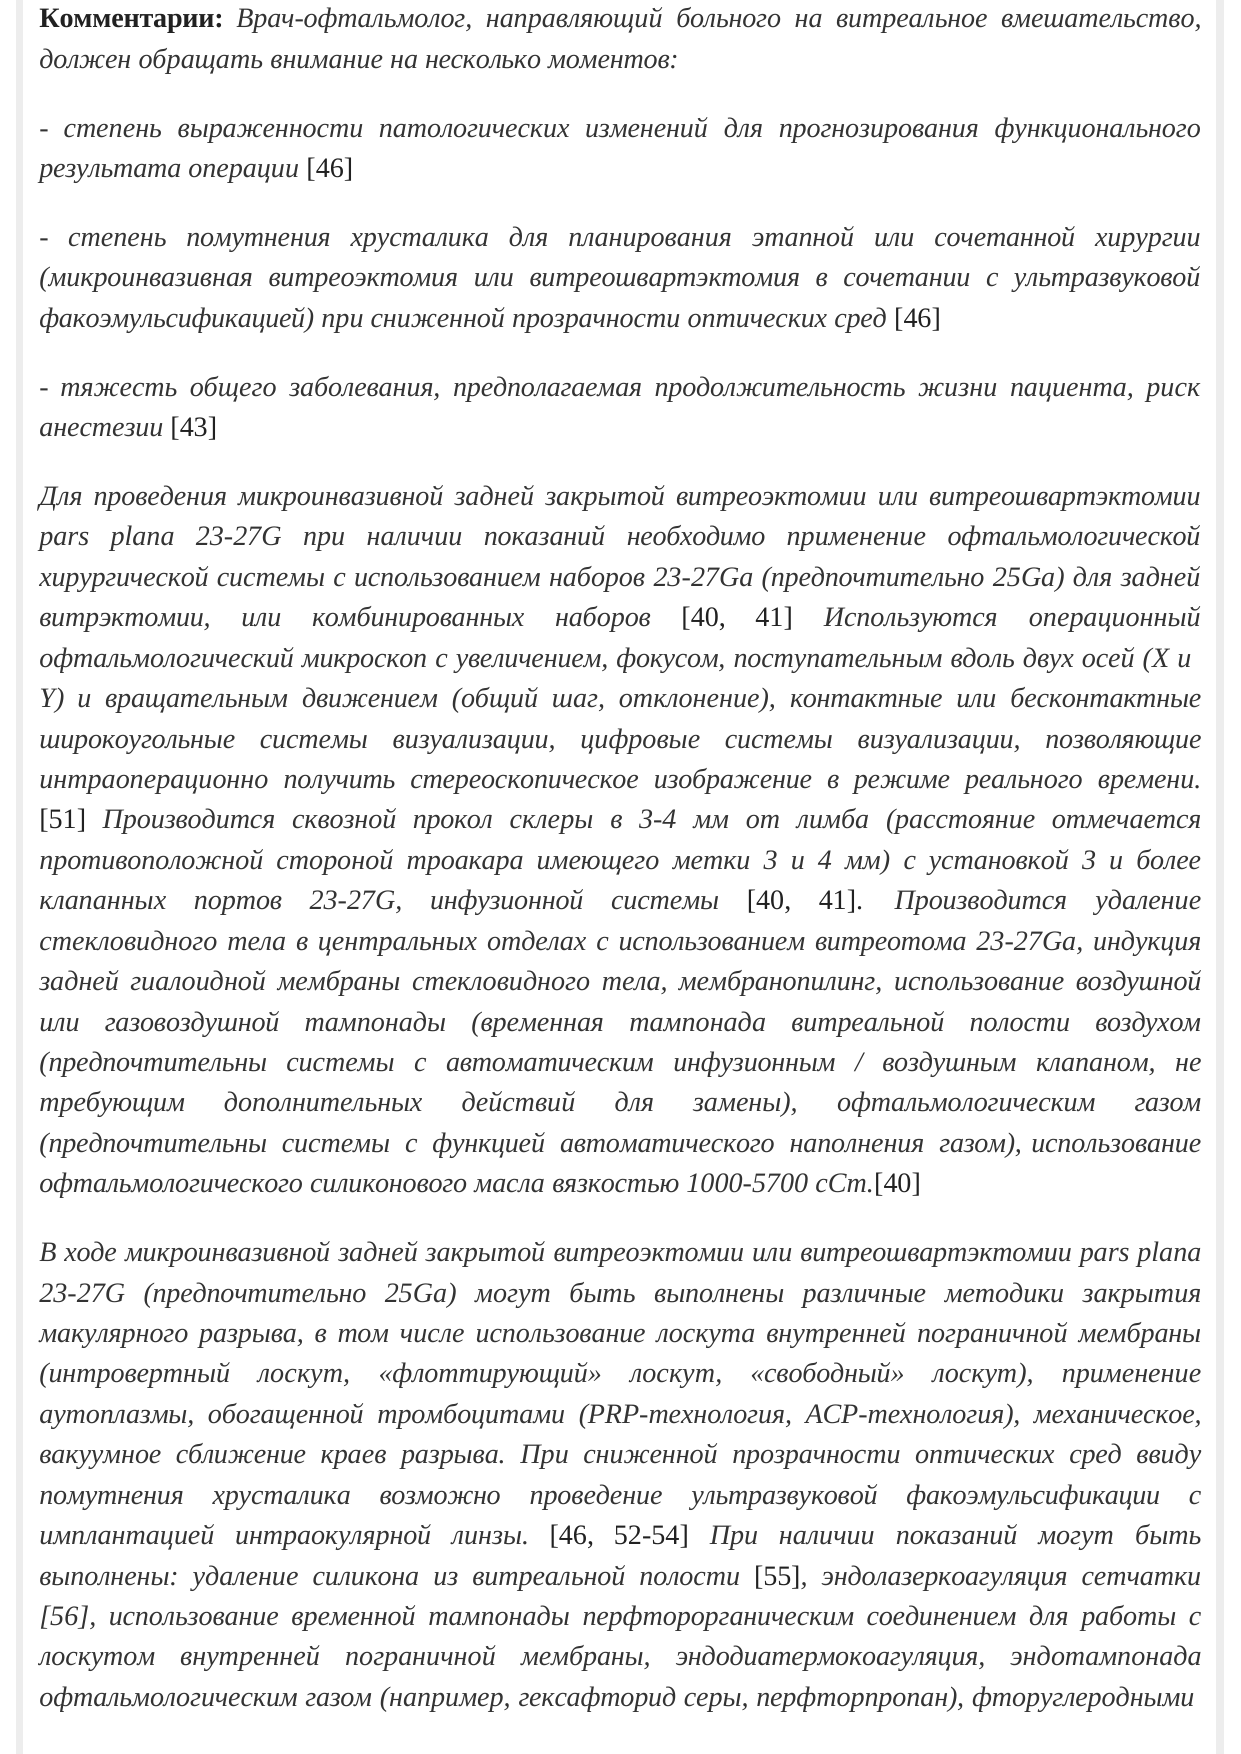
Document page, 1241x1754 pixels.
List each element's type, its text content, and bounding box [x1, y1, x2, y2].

list тяжесть общего заболевания, предполагаемая продолжительность жизни пациента, риск анестезии [43] [39, 370, 1200, 442]
list степень выраженности патологических изменений для прогнозирования функционального результата операции [46] [39, 111, 1201, 183]
text Комментарии: Врач-офтальмолог, направляющий больного на витреальное вмешательство, должен обращать внимание на несколько моментов: [39, 1, 1201, 74]
text В ходе микроинвазивной задней закрытой витреоэктомии или витреошвартэктомии pars plana 23-27G (предпочтительно 25Ga) могут быть выполнены различные методики закрытия макулярного разрыва, в том числе использование лоскута внутренней пограничной мембраны (интровертный лоскут, «флоттирующий» лоскут, «свободный» лоскут), применение аутоплазмы, обогащенной тромбоцитами (PRP-технология, ACP-технология), механическое, вакуумное сближение краев разрыва. При сниженной прозрачности оптических сред ввиду помутнения хрусталика возможно проведение ультразвуковой факоэмульсификации с имплантацией интраокулярной линзы. [46, 52-54] При наличии показаний могут быть выполнены: удаление силикона из витреальной полости [55], эндолазеркоагуляция сетчатки [56], использование временной тампонады перфторорганическим соединением для работы с лоскутом внутренней пограничной мембраны, эндодиатермокоагуляция, эндотампонада офтальмологическим газом (например, гексафторид серы, перфторпропан), фторуглеродными [39, 1235, 1201, 1712]
list степень помутнения хрусталика для планирования этапной или сочетанной хирургии (микроинвазивная витреоэктомия или витреошвартэктомия в сочетании с ультразвуковой факоэмульсификацией) при сниженной прозрачности оптических сред [46] [39, 220, 1201, 333]
text Для проведения микроинвазивной задней закрытой витреоэктомии или витреошвартэктомии pars plana 23-27G при наличии показаний необходимо применение офтальмологической хирургической системы с использованием наборов 23-27Ga (предпочтительно 25Ga) для задней витрэктомии, или комбинированных наборов [40, 41] Используются операционный офтальмологический микроскоп с увеличением, фокусом, поступательным вдоль двух осей (X и [39, 479, 1201, 673]
list и вращательным движением (общий шаг, отклонение), контактные или бесконтактные широкоугольные системы визуализации, цифровые системы визуализации, позволяющие интраоперационно получить стереоскопическое изображение в режиме реального времени. [51] Производится сквозной прокол склеры в 3-4 мм от лимба (расстояние отмечается противоположной стороной троакара имеющего метки 3 и 4 мм) с установкой 3 и более клапанных портов 23-27G, инфузионной системы [40, 41]. Производится удаление стекловидного тела в центральных отделах с использованием витреотома 23-27Ga, индукция задней гиалоидной мембраны стекловидного тела, мембранопилинг, использование воздушной или газовоздушной тампонады (временная тампонада витреальной полости воздухом (предпочтительны системы с автоматическим инфузионным / воздушным клапаном, не требующим дополнительных действий для замены), офтальмологическим газом (предпочтительны системы с функцией автоматического наполнения газом), использование офтальмологического силиконового масла вязкостью 1000-5700 сСт.[40] [39, 681, 1201, 1199]
